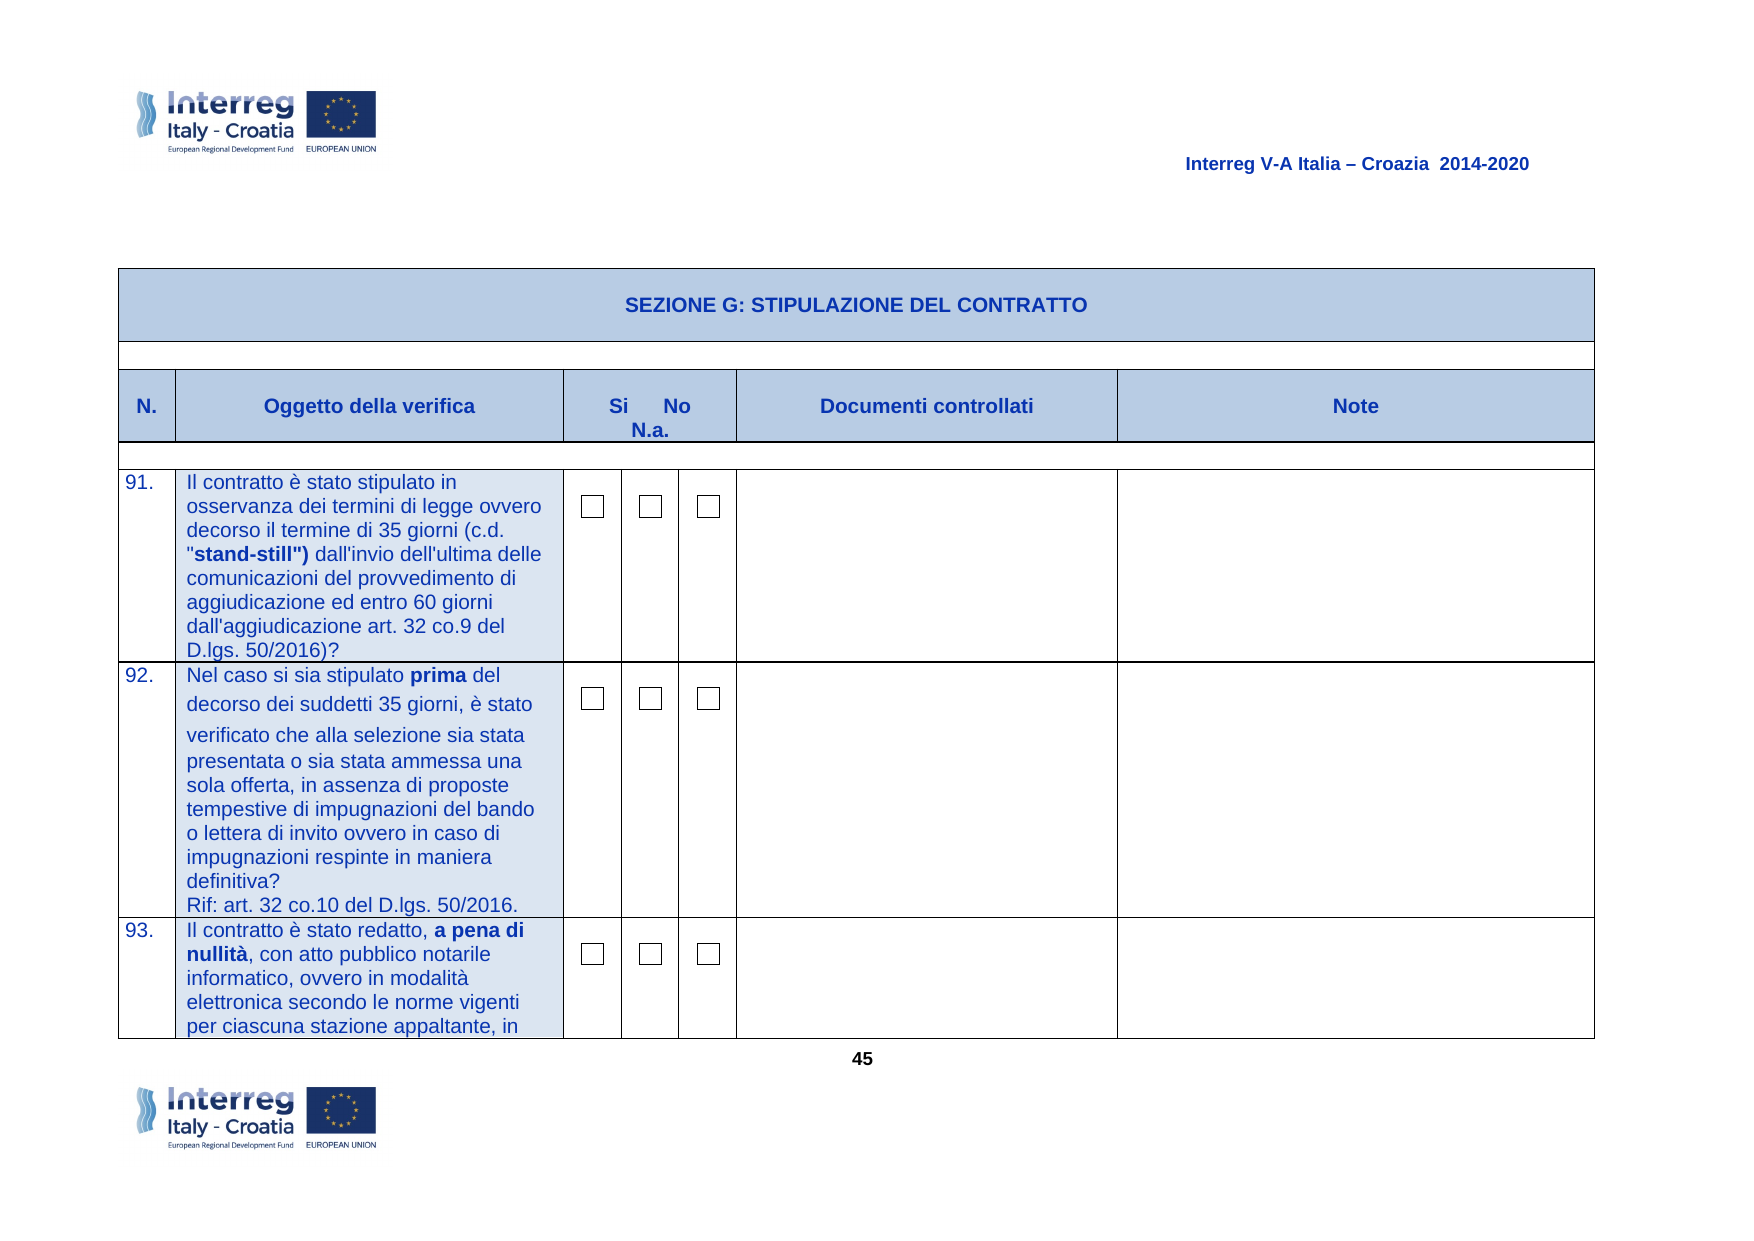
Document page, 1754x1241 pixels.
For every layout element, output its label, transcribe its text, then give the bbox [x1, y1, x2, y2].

table_cell [679, 470, 736, 661]
table_cell [119, 342, 1594, 368]
table_cell Documenti controllati [737, 370, 1117, 441]
table_cell [737, 918, 1117, 1037]
table_cell [737, 470, 1117, 661]
table_cell Oggetto della verifica [176, 370, 563, 441]
table_cell N. [119, 370, 175, 441]
table_cell [119, 470, 175, 661]
table_cell [737, 663, 1117, 917]
table_cell [1118, 663, 1594, 917]
picture [118, 73, 394, 171]
picture [118, 1069, 394, 1167]
table_cell [564, 918, 621, 1037]
table_cell Si No N.a. [564, 370, 736, 441]
table_cell [622, 470, 678, 661]
table_cell [679, 918, 736, 1037]
table_cell [1118, 470, 1594, 661]
table_cell [119, 663, 175, 917]
table_cell Il contratto è stato stipulato in osservanza dei termini di legge ovvero decorso il termine di 35 giorni (c.d. "stand-still") dall'invio dell'ultima delle comunicazioni del provvedimento di aggiudicazione ed entro 60 giorni dall'aggiudicazione art. 32 co.9 del D.lgs. 50/2016)? [176, 470, 563, 661]
table_cell Note [1118, 370, 1594, 441]
table_cell [119, 918, 175, 1037]
table_cell [564, 663, 621, 917]
table_cell [679, 663, 736, 917]
table_cell [119, 443, 1594, 469]
table_cell Nel caso si sia stipulato prima del decorso dei suddetti 35 giorni, è stato verificato che alla selezione sia stata presentata o sia stata ammessa una sola offerta, in assenza di proposte tempestive di impugnazioni del bando o lettera di invito ovvero in caso di impugnazioni respinte in maniera definitiva? Rif: art. 32 co.10 del D.lgs. 50/2016. [176, 663, 563, 917]
table_cell [1118, 918, 1594, 1037]
table_cell [564, 470, 621, 661]
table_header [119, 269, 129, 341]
table_cell [622, 663, 678, 917]
table_cell [622, 918, 678, 1037]
